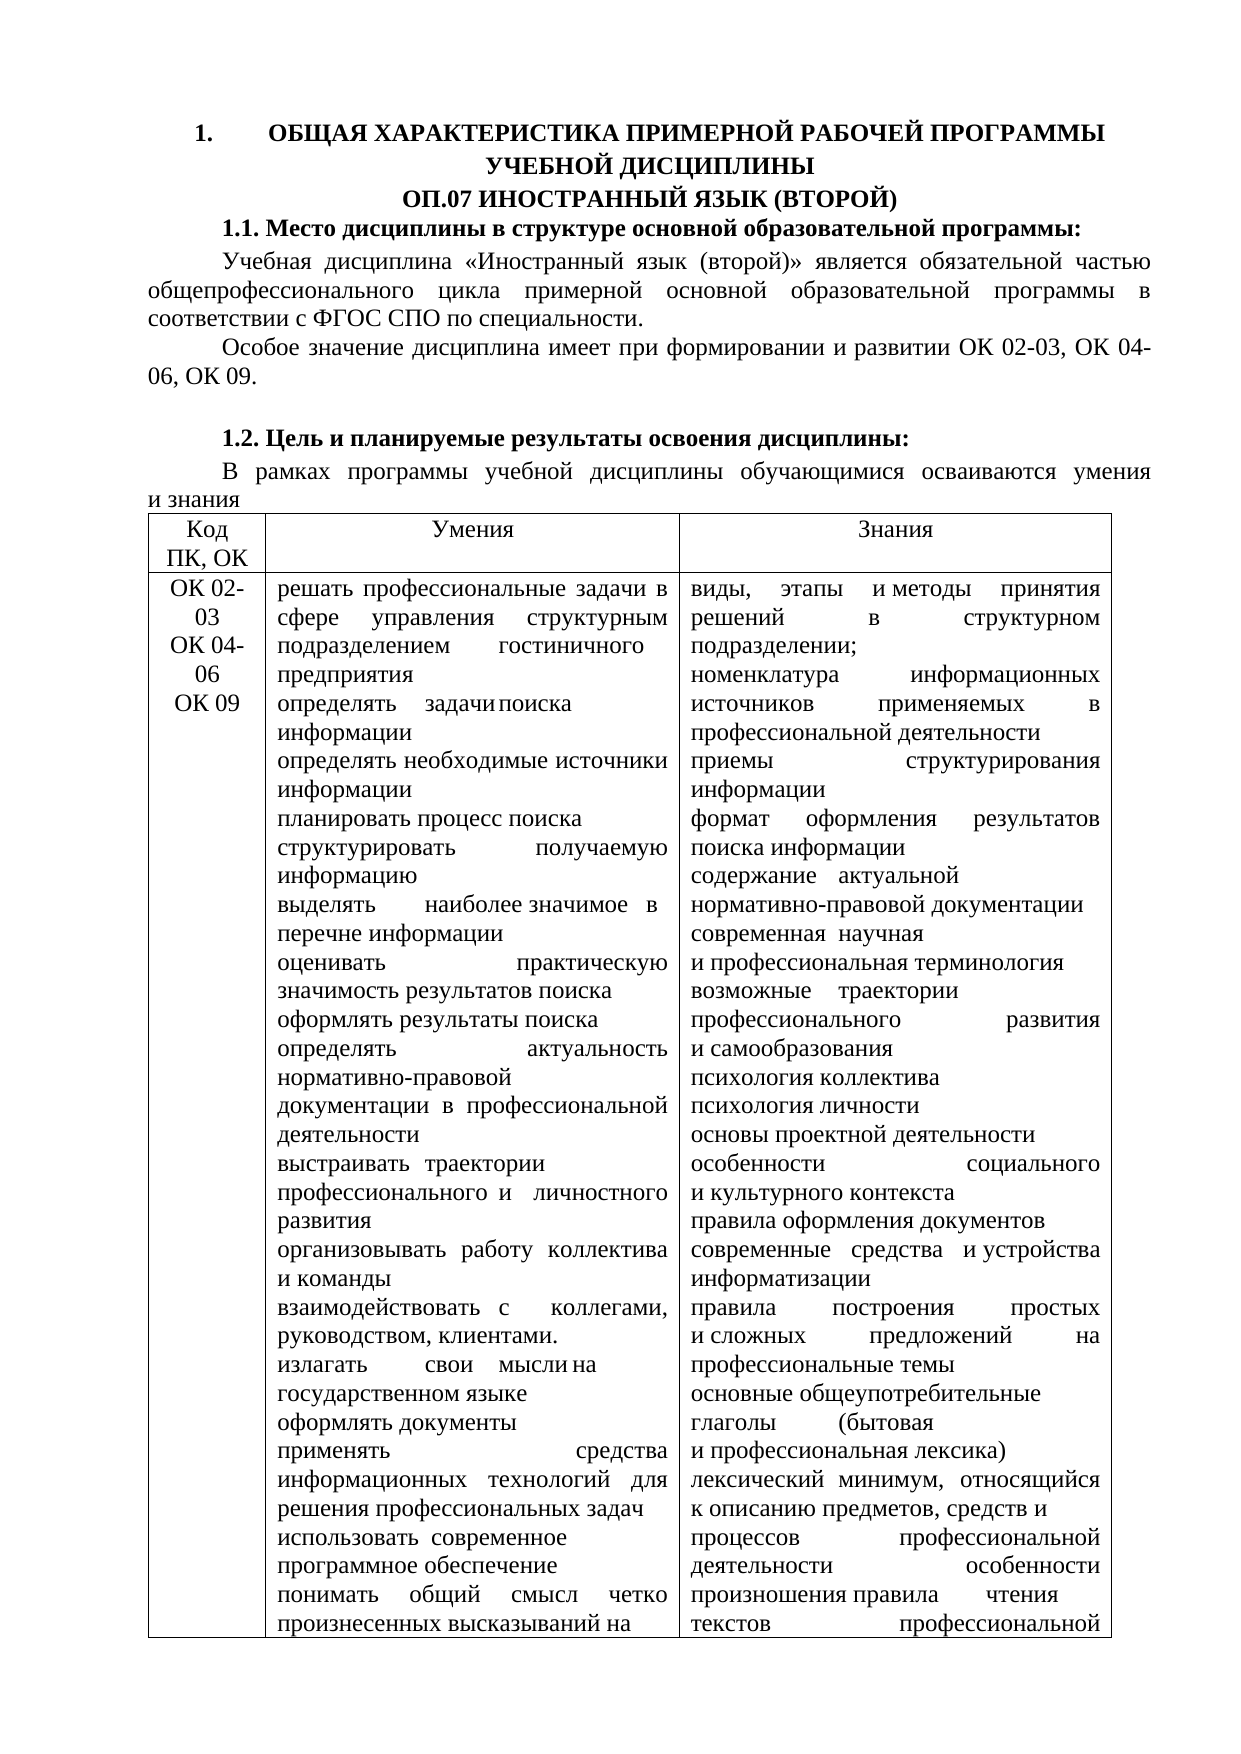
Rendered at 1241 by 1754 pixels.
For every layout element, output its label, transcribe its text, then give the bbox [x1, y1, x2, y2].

list ОБЩАЯ ХАРАКТЕРИСТИКА ПРИМЕРНОЙ РАБОЧЕЙ ПРОГРАММЫ УЧЕБНОЙ ДИСЦИПЛИНЫ [148, 118, 1152, 180]
text В рамках программы учебной дисциплины обучающимися осваиваются умения и знания [148, 456, 1152, 513]
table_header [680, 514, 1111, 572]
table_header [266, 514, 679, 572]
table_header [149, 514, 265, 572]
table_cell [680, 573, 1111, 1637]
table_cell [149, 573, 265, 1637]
text 1.1. Место дисциплины в структуре основной образовательной программы: [148, 213, 1152, 242]
text ОП.07 ИНОСТРАННЫЙ ЯЗЫК (ВТОРОЙ) [148, 184, 1152, 213]
text Учебная дисциплина «Иностранный язык (второй)» является обязательной частью общепрофессионального цикла примерной основной образовательной программы в соответствии с ФГОС СПО по специальности. [148, 246, 1152, 332]
text 1.2. Цель и планируемые результаты освоения дисциплины: [148, 423, 1152, 451]
text Особое значение дисциплина имеет при формировании и развитии ОК 02-03, ОК 04-06, ОК 09. [148, 332, 1152, 390]
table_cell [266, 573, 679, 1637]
